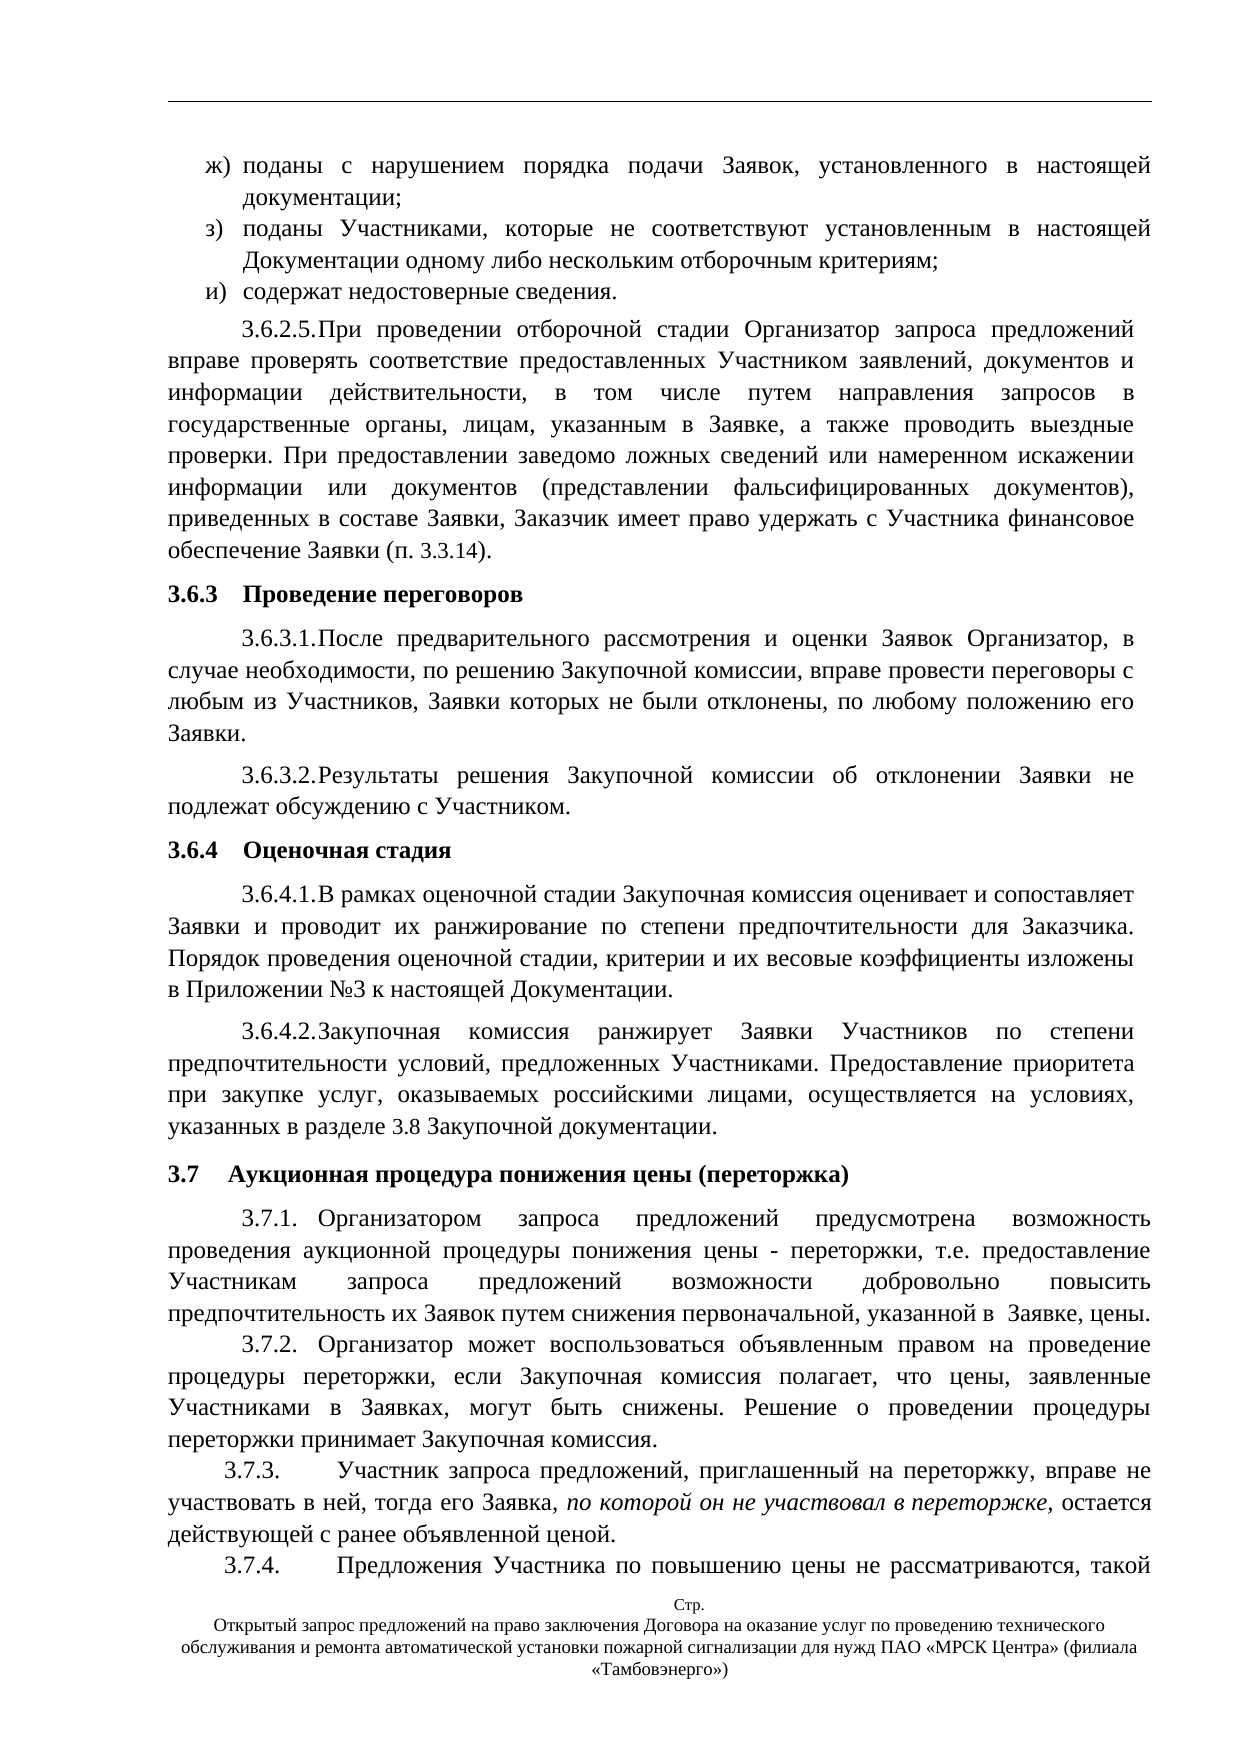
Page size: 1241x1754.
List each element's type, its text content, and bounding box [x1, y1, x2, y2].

list Результаты решения Закупочной комиссии об отклонении Заявки не подлежат обсуждению с Участником. [168, 760, 1135, 820]
list поданы Участниками, которые не соответствуют установленным в настоящей Документации одному либо нескольким отборочным критериям; [205, 213, 1152, 273]
list Участник запроса предложений, приглашенный на переторжку, вправе не участвовать в ней, тогда его Заявка, по которой он не участвовал в переторжке, остается действующей с ранее объявленной ценой. [168, 1456, 1152, 1547]
subtitle Оценочная стадия [168, 835, 1152, 864]
list При проведении отборочной стадии Организатор запроса предложений вправе проверять соответствие предоставленных Участником заявлений, документов и информации действительности, в том числе путем направления запросов в государственные органы, лицам, указанным в Заявке, а также проводить выездные проверки. При предоставлении заведомо ложных сведений или намеренном искажении информации или документов (представлении фальсифицированных документов), приведенных в составе Заявки, Заказчик имеет право удержать с Участника финансовое обеспечение Заявки (п. 3.3.14). [168, 314, 1135, 564]
list содержат недостоверные сведения. [205, 276, 1152, 305]
list Организатором запроса предложений предусмотрена возможность проведения аукционной процедуры понижения цены - переторжки, т.е. предоставление Участникам запроса предложений возможности добровольно повысить предпочтительность их Заявок путем снижения первоначальной, указанной в Заявке, цены. [168, 1203, 1152, 1327]
subtitle Проведение переговоров [168, 579, 1152, 608]
list Закупочная комиссия ранжирует Заявки Участников по степени предпочтительности условий, предложенных Участниками. Предоставление приоритета при закупке услуг, оказываемых российскими лицами, осуществляется на условиях, указанных в разделе 3.8 Закупочной документации. [168, 1016, 1135, 1139]
subtitle Аукционная процедура понижения цены (переторжка) [168, 1159, 1152, 1188]
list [168, 1550, 1152, 1579]
list После предварительного рассмотрения и оценки Заявок Организатор, в случае необходимости, по решению Закупочной комиссии, вправе провести переговоры с любым из Участников, Заявки которых не были отклонены, по любому положению его Заявки. [168, 623, 1135, 747]
list Организатор может воспользоваться объявленным правом на проведение процедуры переторжки, если Закупочная комиссия полагает, что цены, заявленные Участниками в Заявках, могут быть снижены. Решение о проведении процедуры переторжки принимает Закупочная комиссия. [168, 1329, 1152, 1453]
list В рамках оценочной стадии Закупочная комиссия оценивает и сопоставляет Заявки и проводит их ранжирование по степени предпочтительности для Заказчика. Порядок проведения оценочной стадии, критерии и их весовые коэффициенты изложены в Приложении №3 к настоящей Документации. [168, 879, 1135, 1003]
list поданы с нарушением порядка подачи Заявок, установленного в настоящей документации; [205, 150, 1152, 210]
